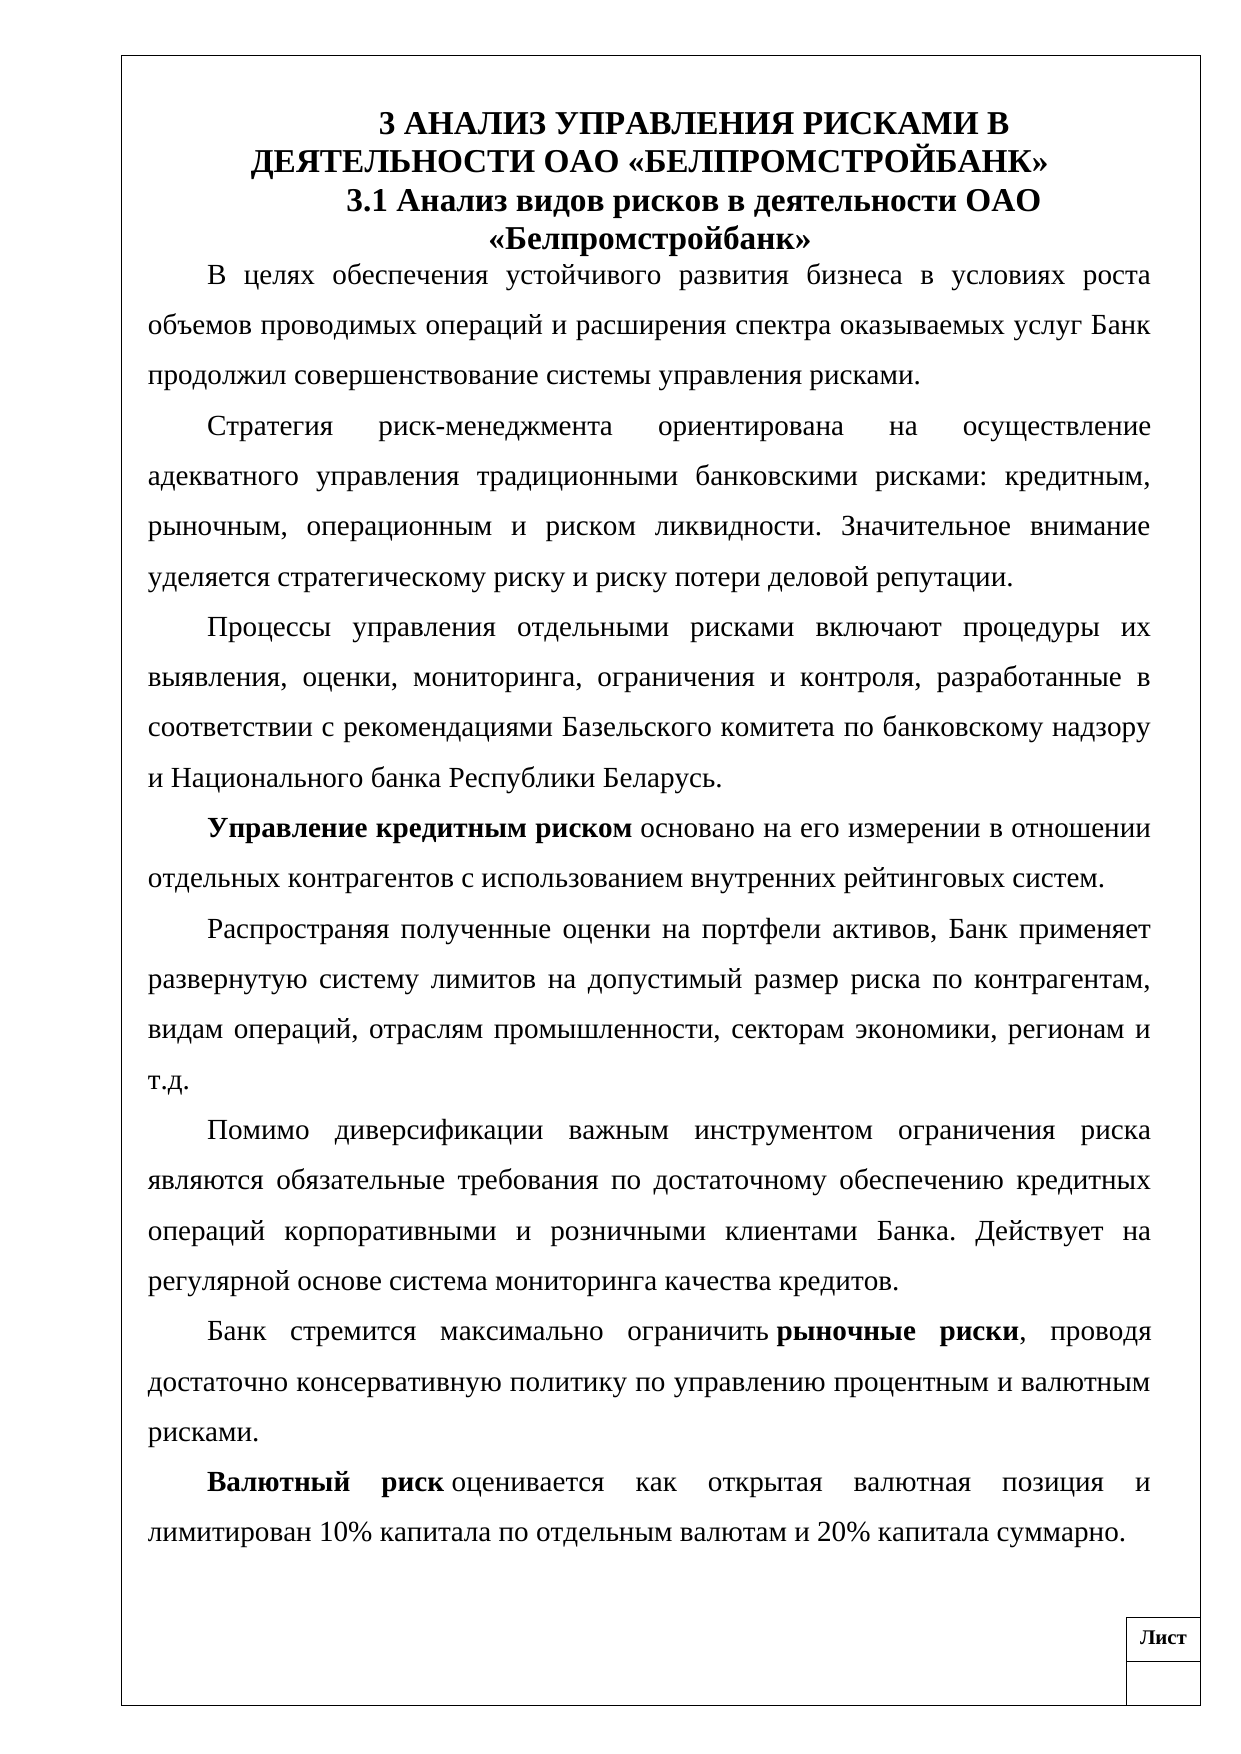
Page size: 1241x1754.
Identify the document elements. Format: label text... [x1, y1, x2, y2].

text Управление кредитным риском основано на его измерении в отношении отдельных контрагентов с использованием внутренних рейтинговых систем. [148, 810, 1152, 894]
text Стратегия риск-менеджмента ориентирована на осуществление адекватного управления традиционными банковскими рисками: кредитным, рыночным, операционным и риском ликвидности. Значительное внимание уделяется стратегическому риску и риску потери деловой репутации. [148, 408, 1152, 592]
subtitle 3.1 Анализ видов рисков в деятельности ОАО «Белпромстройбанк» [148, 180, 1152, 257]
text Распространяя полученные оценки на портфели активов, Банк применяет развернутую систему лимитов на допустимый размер риска по контрагентам, видам операций, отраслям промышленности, секторам экономики, регионам и т.д. [148, 911, 1152, 1095]
text Валютный риск оценивается как открытая валютная позиция и лимитирован 10% капитала по отдельным валютам и 20% капитала суммарно. [148, 1464, 1152, 1548]
text Помимо диверсификации важным инструментом ограничения риска являются обязательные требования по достаточному обеспечению кредитных операций корпоративными и розничными клиентами Банка. Действует на регулярной основе система мониторинга качества кредитов. [148, 1112, 1152, 1297]
text Банк стремится максимально ограничить рыночные риски, проводя достаточно консервативную политику по управлению процентным и валютным рисками. [148, 1313, 1152, 1447]
text Процессы управления отдельными рисками включают процедуры их выявления, оценки, мониторинга, ограничения и контроля, разработанные в соответствии с рекомендациями Базельского комитета по банковскому надзору и Национального банка Республики Беларусь. [148, 609, 1152, 793]
text В целях обеспечения устойчивого развития бизнеса в условиях роста объемов проводимых операций и расширения спектра оказываемых услуг Банк продолжил совершенствование системы управления рисками. [148, 257, 1152, 391]
subtitle 3 АНАЛИЗ УПРАВЛЕНИЯ РИСКАМИ В ДЕЯТЕЛЬНОСТИ ОАО «БЕЛПРОМСТРОЙБАНК» [148, 103, 1152, 180]
